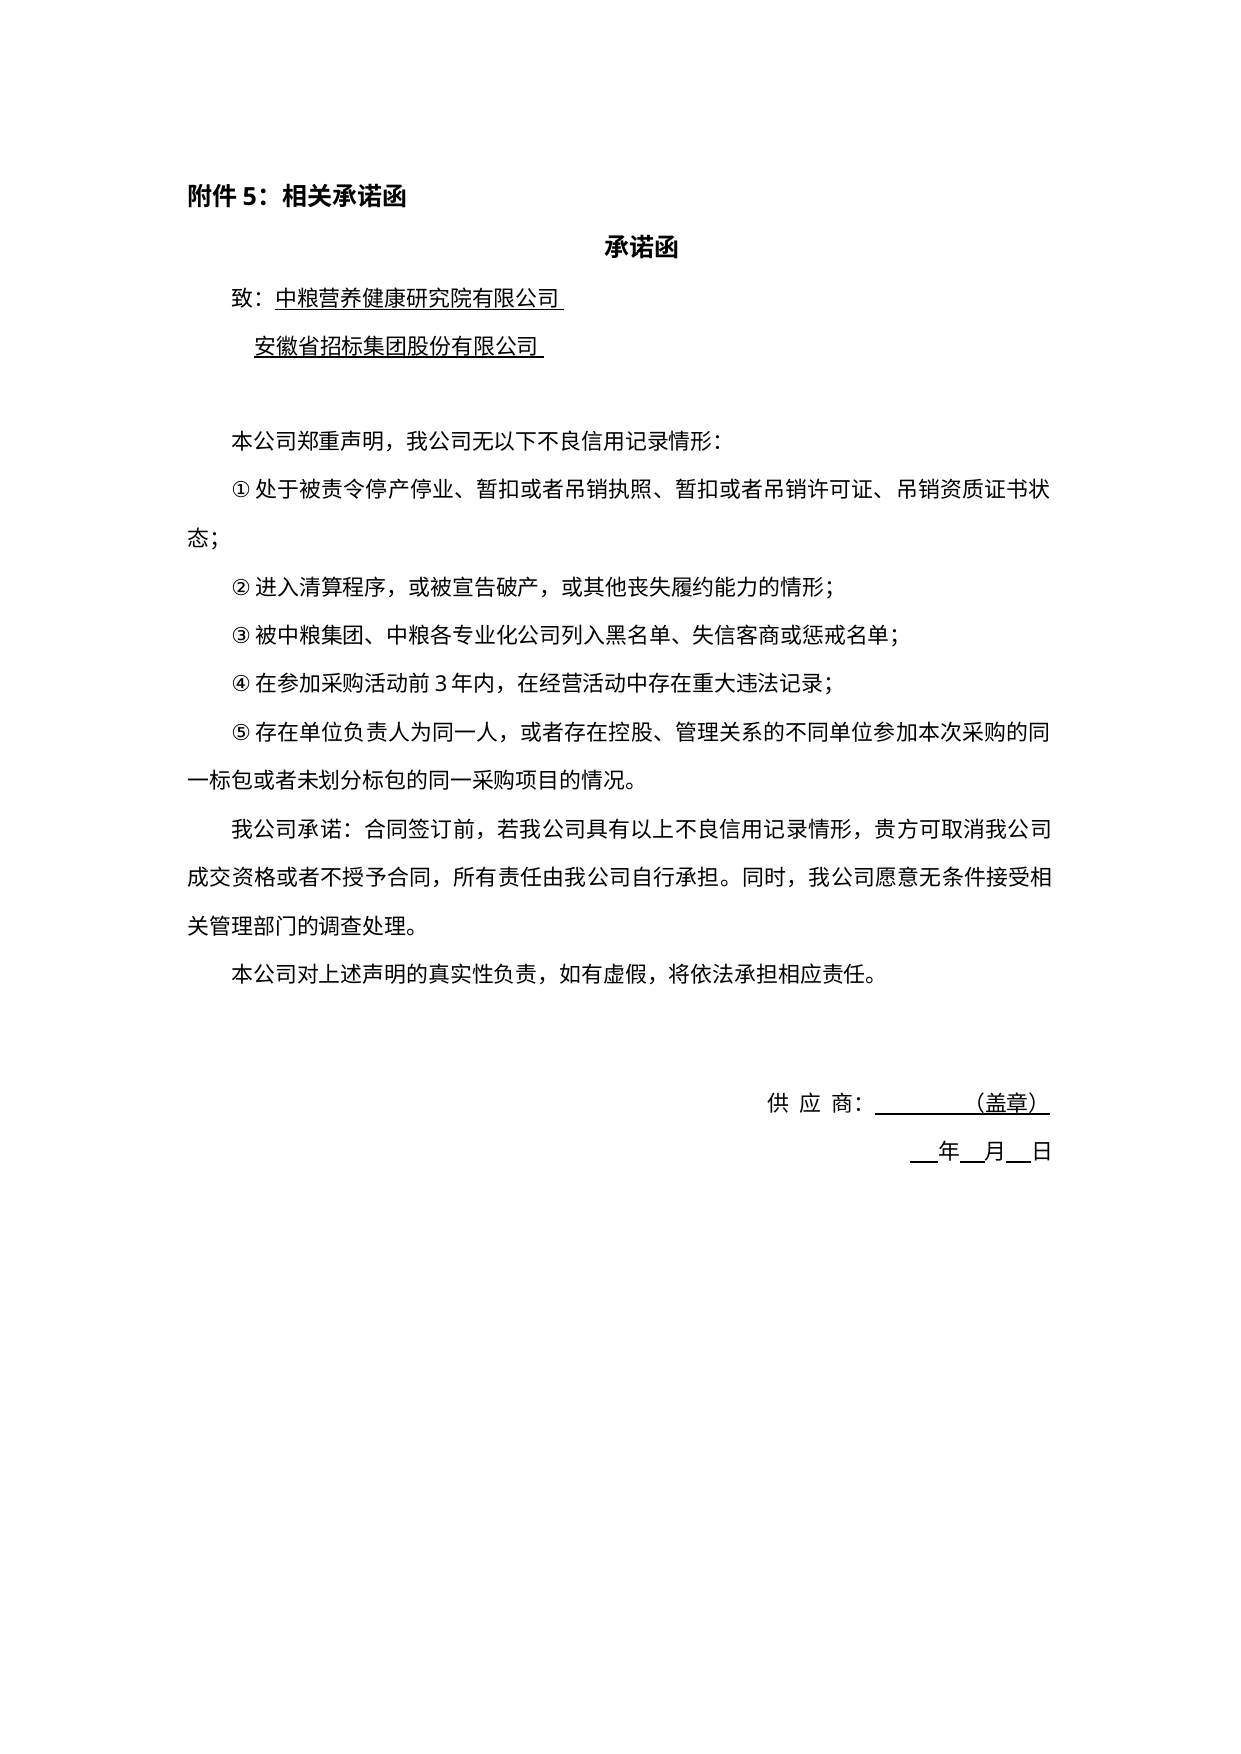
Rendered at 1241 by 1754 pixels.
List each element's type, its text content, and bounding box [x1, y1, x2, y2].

text 本公司郑重声明，我公司无以下不良信用记录情形： [187, 424, 1053, 456]
text 本公司对上述声明的真实性负责，如有虚假，将依法承担相应责任。 [187, 957, 1053, 989]
text 年 月 日 [231, 1134, 1053, 1166]
text 致：中粮营养健康研究院有限公司 [187, 281, 1053, 313]
text 我公司承诺：合同签订前，若我公司具有以上不良信用记录情形，贵方可取消我公司成交资格或者不授予合同，所有责任由我公司自行承担。同时，我公司愿意无条件接受相关管理部门的调查处理。 [187, 811, 1053, 941]
text 附件5：相关承诺函 [187, 162, 1053, 227]
text 安徽省招标集团股份有限公司 [187, 329, 1053, 361]
text ②进入清算程序，或被宣告破产，或其他丧失履约能力的情形； [187, 569, 1053, 602]
text ⑤存在单位负责人为同一人，或者存在控股、管理关系的不同单位参加本次采购的同一标包或者未划分标包的同一采购项目的情况。 [187, 714, 1053, 795]
text ①处于被责令停产停业、暂扣或者吊销执照、暂扣或者吊销许可证、吊销资质证书状态； [187, 472, 1053, 553]
text 承诺函 [187, 227, 1053, 263]
text 供 应 商： （盖章） [187, 1085, 1050, 1118]
text ③被中粮集团、中粮各专业化公司列入黑名单、失信客商或惩戒名单； [187, 617, 1053, 650]
text ④在参加采购活动前3年内，在经营活动中存在重大违法记录； [187, 666, 1053, 698]
